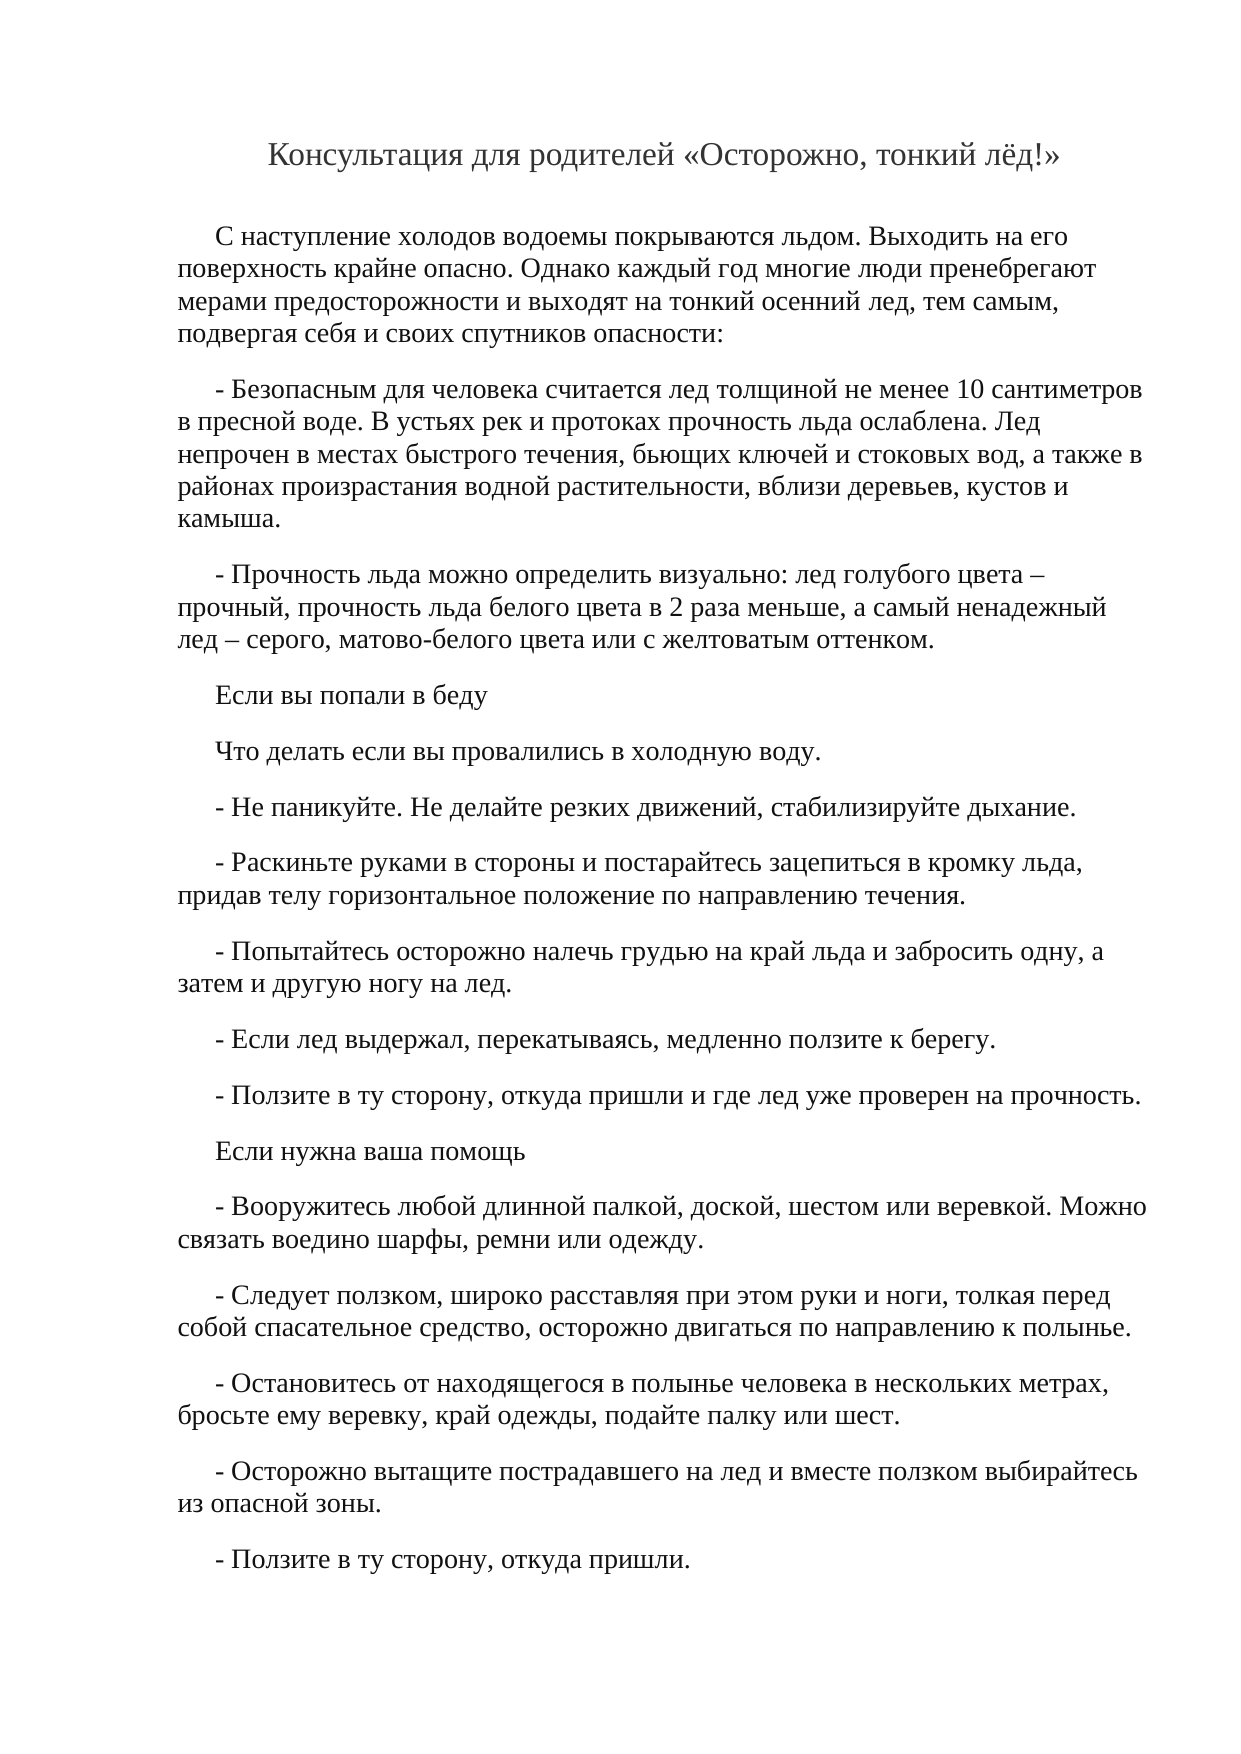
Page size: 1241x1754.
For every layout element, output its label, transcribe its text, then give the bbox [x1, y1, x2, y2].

text Если вы попали в беду [177, 678, 1152, 710]
text - Безопасным для человека считается лед толщиной не менее 10 сантиметров в пресной воде. В устьях рек и протоках прочность льда ослаблена. Лед непрочен в местах быстрого течения, бьющих ключей и стоковых вод, а также в районах произрастания водной растительности, вблизи деревьев, кустов и камыша. [177, 372, 1152, 534]
text - Не паникуйте. Не делайте резких движений, стабилизируйте дыхание. [177, 790, 1152, 822]
text - Раскиньте руками в стороны и постарайтесь зацепиться в кромку льда, придав телу горизонтальное положение по направлению течения. [177, 846, 1152, 910]
text Что делать если вы провалились в холодную воду. [177, 734, 1152, 766]
text - Если лед выдержал, перекатываясь, медленно ползите к берегу. [177, 1022, 1152, 1054]
text С наступление холодов водоемы покрываются льдом. Выходить на его поверхность крайне опасно. Однако каждый год многие люди пренебрегают мерами предосторожности и выходят на тонкий осенний лед, тем самым, подвергая себя и своих спутников опасности: [177, 219, 1152, 348]
text - Прочность льда можно определить визуально: лед голубого цвета – прочный, прочность льда белого цвета в 2 раза меньше, а самый ненадежный лед – серого, матово-белого цвета или с желтоватым оттенком. [177, 557, 1152, 654]
text - Вооружитесь любой длинной палкой, доской, шестом или веревкой. Можно связать воедино шарфы, ремни или одежду. [177, 1189, 1152, 1254]
text - Остановитесь от находящегося в полынье человека в нескольких метрах, бросьте ему веревку, край одежды, подайте палку или шест. [177, 1366, 1152, 1431]
text Если нужна ваша помощь [177, 1134, 1152, 1166]
text - Следует ползком, широко расставляя при этом руки и ноги, толкая перед собой спасательное средство, осторожно двигаться по направлению к полынье. [177, 1278, 1152, 1342]
text - Ползите в ту сторону, откуда пришли и где лед уже проверен на прочность. [177, 1078, 1152, 1110]
text - Ползите в ту сторону, откуда пришли. [177, 1542, 1152, 1575]
text - Осторожно вытащите пострадавшего на лед и вместе ползком выбирайтесь из опасной зоны. [177, 1454, 1152, 1519]
text - Попытайтесь осторожно налечь грудью на край льда и забросить одну, а затем и другую ногу на лед. [177, 934, 1152, 998]
text Консультация для родителей «Осторожно, тонкий лёд!» [177, 134, 1152, 172]
